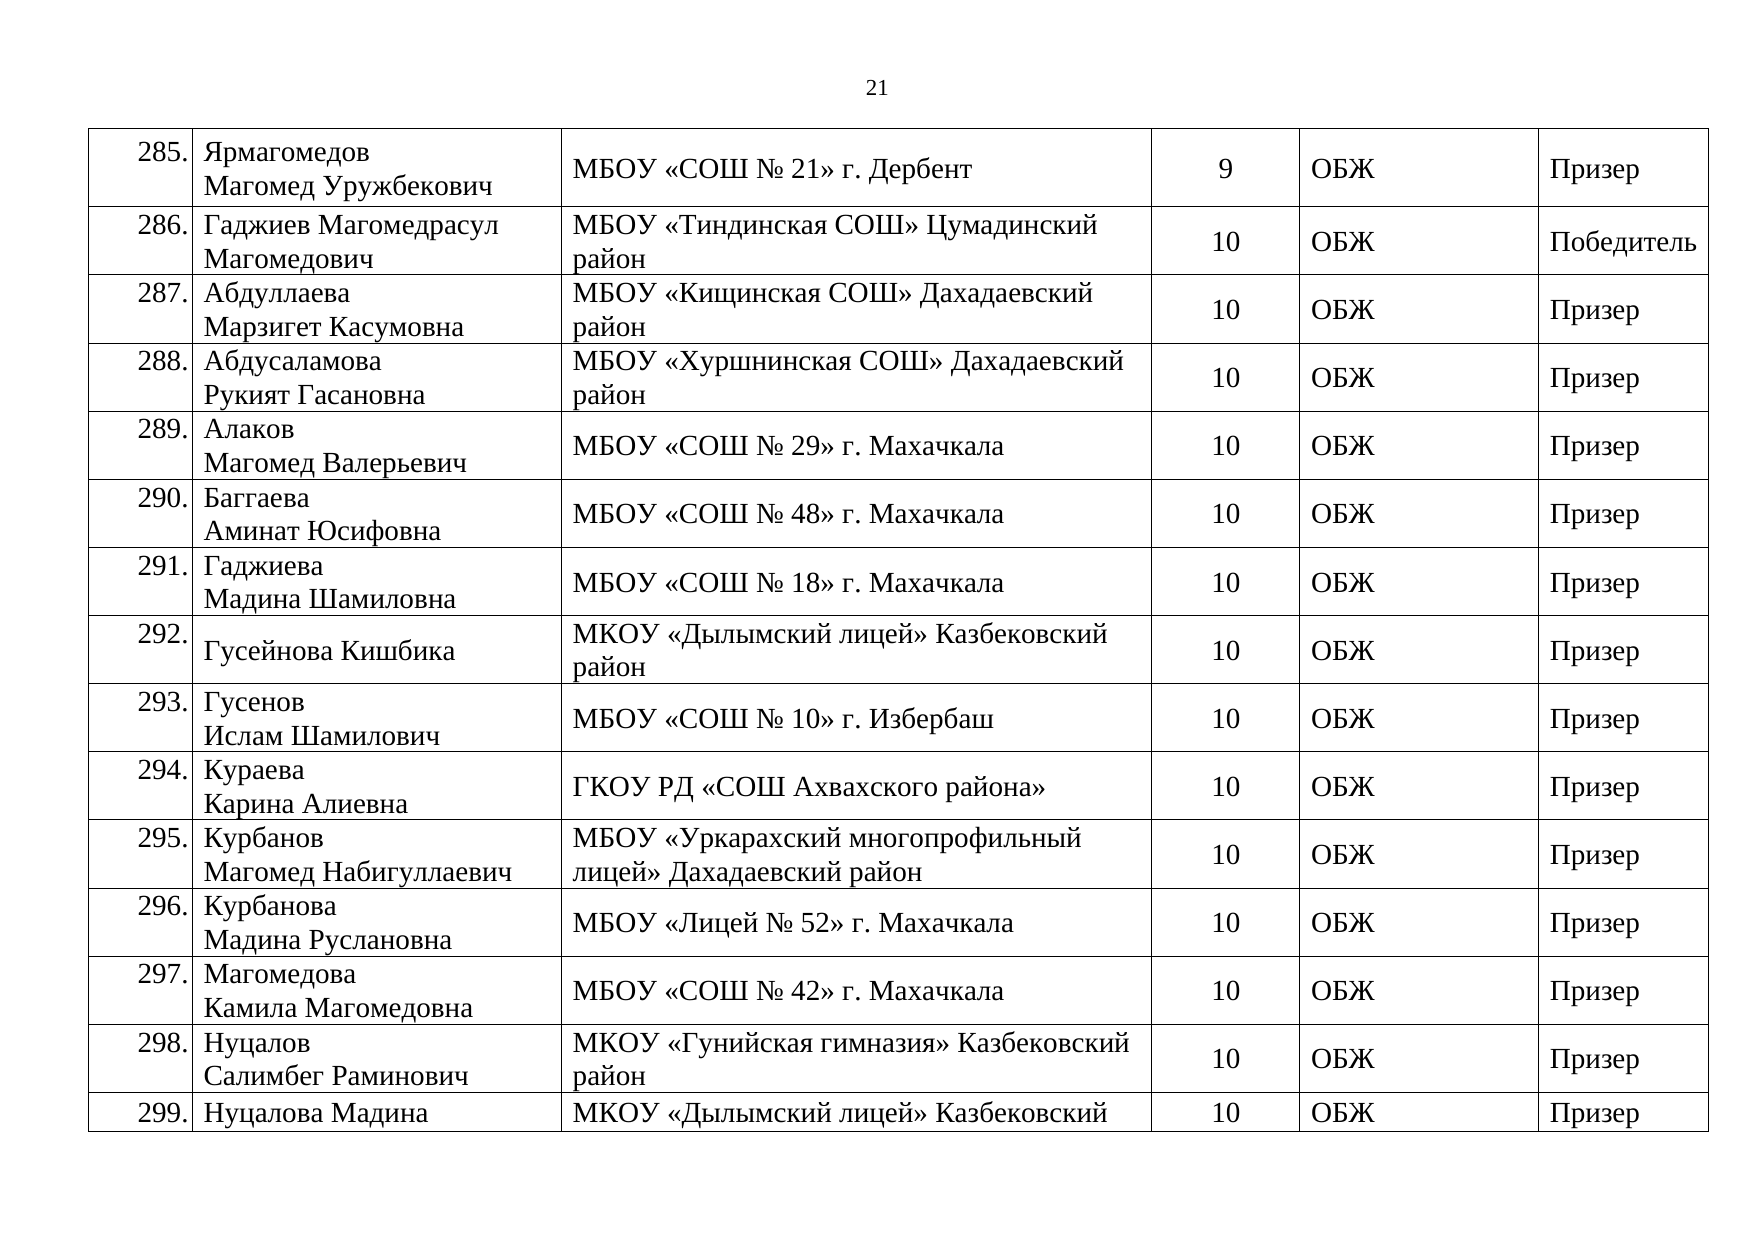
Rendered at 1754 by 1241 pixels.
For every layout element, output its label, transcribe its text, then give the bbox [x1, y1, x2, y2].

table_cell [89, 957, 192, 1024]
table_cell Призер [1539, 684, 1708, 751]
table_cell Победитель [1539, 207, 1708, 274]
table_cell МБОУ «Лицей № 52» г. Махачкала [562, 889, 1151, 956]
table_cell Призер [1539, 480, 1708, 547]
table_cell 10 [1152, 344, 1299, 411]
table_cell [89, 1025, 192, 1092]
table_cell Ярмагомедов Магомед Уружбекович [193, 129, 561, 206]
table_cell [89, 129, 192, 206]
table_cell 9 [1152, 129, 1299, 206]
table_cell 10 [1152, 820, 1299, 887]
table_cell МБОУ «СОШ № 18» г. Махачкала [562, 548, 1151, 615]
table_cell Нуцалова Мадина [193, 1093, 561, 1131]
table_cell [89, 207, 192, 274]
table_cell Призер [1539, 752, 1708, 819]
table_cell МБОУ «Уркарахский многопрофильный лицей» Дахадаевский район [562, 820, 1151, 887]
table_cell Призер [1539, 889, 1708, 956]
table_cell [89, 480, 192, 547]
table_cell Гусенов Ислам Шамилович [193, 684, 561, 751]
table_cell Призер [1539, 129, 1708, 206]
table_cell 10 [1152, 752, 1299, 819]
table_cell Баггаева Аминат Юсифовна [193, 480, 561, 547]
table_cell [89, 820, 192, 887]
table_cell ОБЖ [1300, 412, 1538, 479]
table_cell Гаджиева Мадина Шамиловна [193, 548, 561, 615]
table_cell Призер [1539, 616, 1708, 683]
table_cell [562, 1093, 1151, 1131]
table_cell ОБЖ [1300, 957, 1538, 1024]
table_cell ГКОУ РД «СОШ Ахвахского района» [562, 752, 1151, 819]
table_cell [89, 548, 192, 615]
table_cell МБОУ «Кищинская СОШ» Дахадаевский район [562, 275, 1151, 342]
table_cell Призер [1539, 344, 1708, 411]
table_cell ОБЖ [1300, 344, 1538, 411]
table_cell 10 [1152, 207, 1299, 274]
table_cell Призер [1539, 1025, 1708, 1092]
table_cell ОБЖ [1300, 275, 1538, 342]
table_cell Гусейнова Кишбика [193, 616, 561, 683]
table_cell 10 [1152, 412, 1299, 479]
table_cell 10 [1152, 616, 1299, 683]
table_cell 10 [1152, 889, 1299, 956]
table_cell Магомедова Камила Магомедовна [193, 957, 561, 1024]
table_cell [89, 684, 192, 751]
table_cell [89, 889, 192, 956]
table_cell 10 [1152, 1093, 1299, 1131]
table_cell 10 [1152, 275, 1299, 342]
table_cell ОБЖ [1300, 480, 1538, 547]
table_cell ОБЖ [1300, 889, 1538, 956]
table_cell Нуцалов Салимбег Раминович [193, 1025, 561, 1092]
table_cell Кураева Карина Алиевна [193, 752, 561, 819]
table_cell МБОУ «СОШ № 10» г. Избербаш [562, 684, 1151, 751]
table_cell [89, 616, 192, 683]
table_cell МБОУ «СОШ № 42» г. Махачкала [562, 957, 1151, 1024]
table_cell Призер [1539, 957, 1708, 1024]
table_cell Алаков Магомед Валерьевич [193, 412, 561, 479]
table_cell ОБЖ [1300, 752, 1538, 819]
table_cell ОБЖ [1300, 684, 1538, 751]
table_cell МБОУ «СОШ № 29» г. Махачкала [562, 412, 1151, 479]
table_cell 10 [1152, 957, 1299, 1024]
table_cell Абдуллаева Марзигет Касумовна [193, 275, 561, 342]
table_cell МКОУ «Дылымский лицей» Казбековский район [562, 616, 1151, 683]
table_cell [89, 1093, 192, 1131]
table_cell [89, 412, 192, 479]
table_cell ОБЖ [1300, 129, 1538, 206]
table_cell ОБЖ [1300, 548, 1538, 615]
table_cell МБОУ «СОШ № 21» г. Дербент [562, 129, 1151, 206]
table_cell ОБЖ [1300, 1093, 1538, 1131]
table_cell Призер [1539, 412, 1708, 479]
table_cell [89, 275, 192, 342]
table_cell МБОУ «Хуршнинская СОШ» Дахадаевский район [562, 344, 1151, 411]
table_cell 10 [1152, 1025, 1299, 1092]
table_cell Призер [1539, 1093, 1708, 1131]
table_cell Курбанов Магомед Набигуллаевич [193, 820, 561, 887]
table_cell ОБЖ [1300, 207, 1538, 274]
table_cell 10 [1152, 684, 1299, 751]
table_cell 10 [1152, 480, 1299, 547]
table_cell МБОУ «Тиндинская СОШ» Цумадинский район [562, 207, 1151, 274]
table_cell ОБЖ [1300, 1025, 1538, 1092]
table_cell [89, 752, 192, 819]
table_cell Призер [1539, 820, 1708, 887]
table_cell [89, 344, 192, 411]
table_cell 10 [1152, 548, 1299, 615]
table_cell МБОУ «СОШ № 48» г. Махачкала [562, 480, 1151, 547]
table_cell Гаджиев Магомедрасул Магомедович [193, 207, 561, 274]
table_cell Призер [1539, 275, 1708, 342]
table_cell МКОУ «Гунийская гимназия» Казбековский район [562, 1025, 1151, 1092]
table_cell ОБЖ [1300, 616, 1538, 683]
table_cell Призер [1539, 548, 1708, 615]
table_cell ОБЖ [1300, 820, 1538, 887]
table_cell Абдусаламова Рукият Гасановна [193, 344, 561, 411]
table_cell Курбанова Мадина Руслановна [193, 889, 561, 956]
